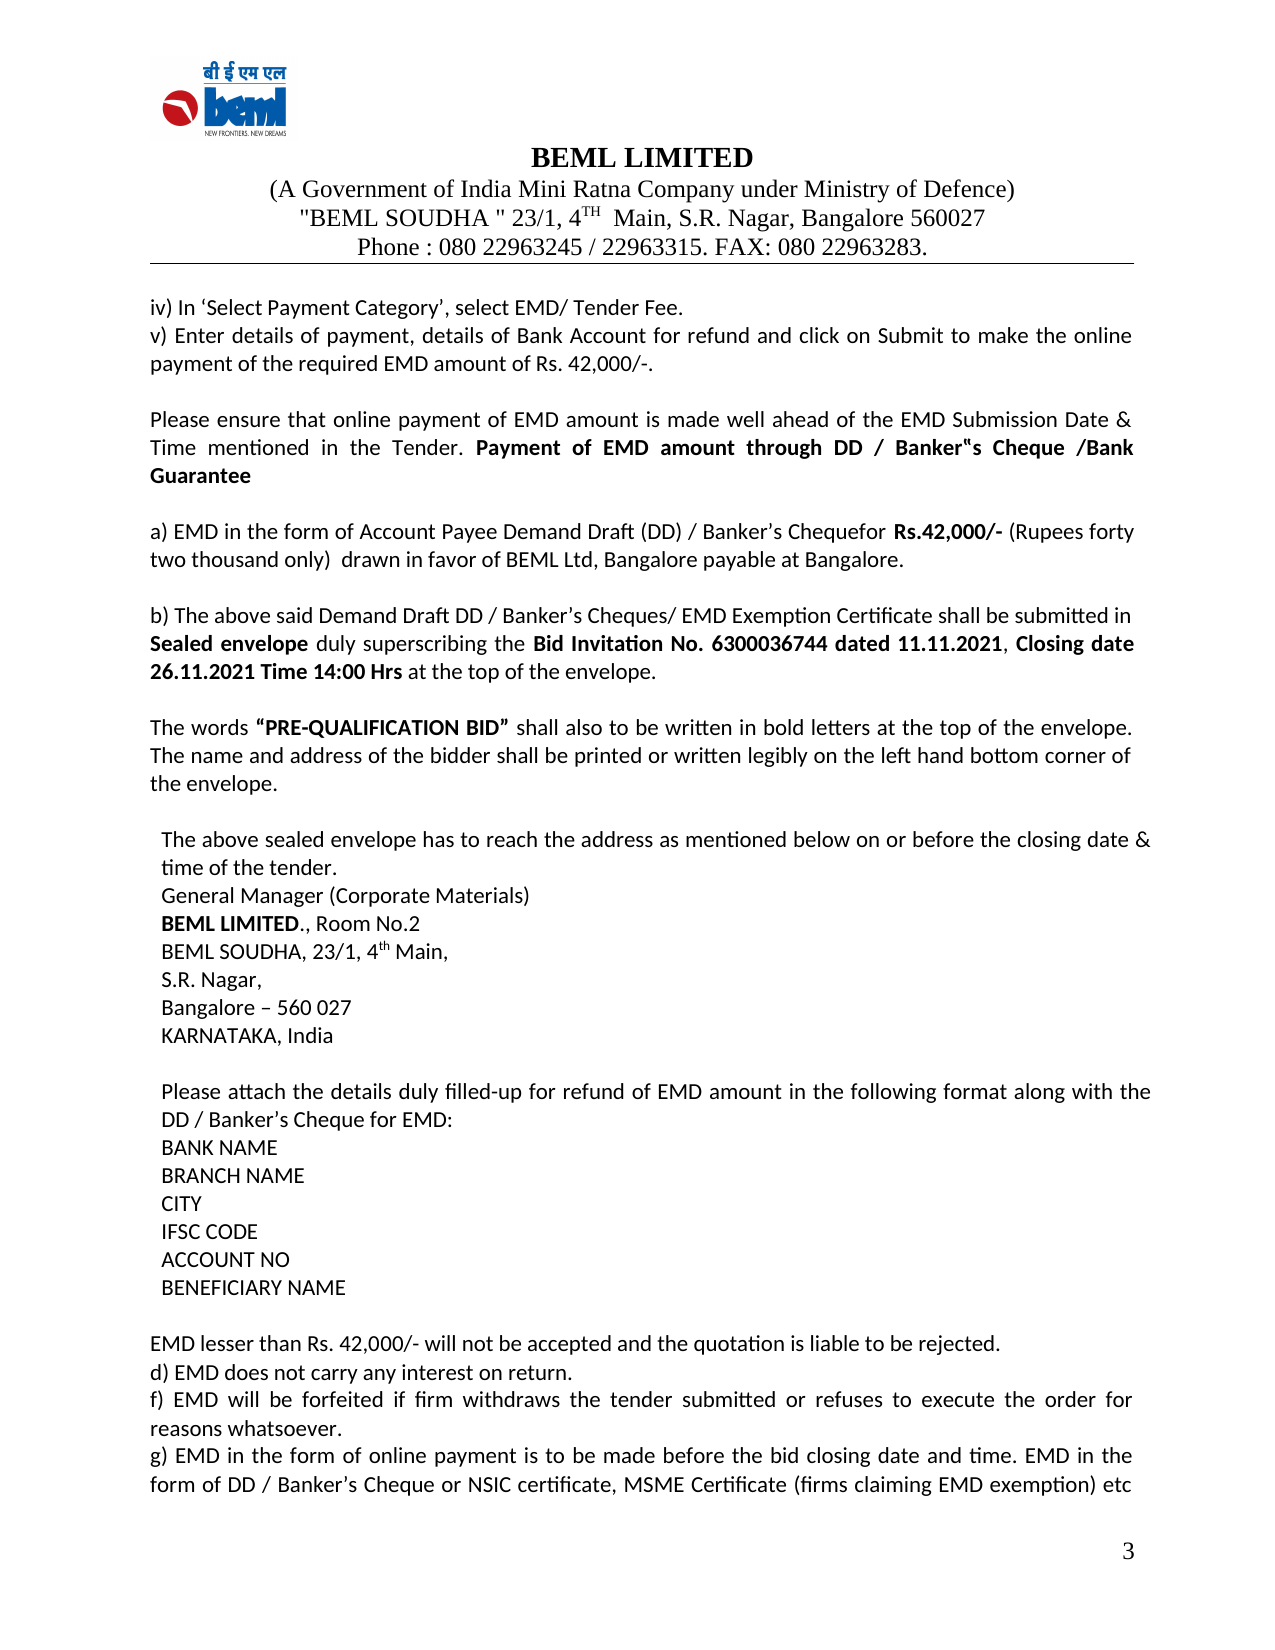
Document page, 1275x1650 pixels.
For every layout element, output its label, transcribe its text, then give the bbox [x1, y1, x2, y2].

text f) EMD will be forfeited if firm withdraws the tender submitted or refuses to execute the order for reasons whatsoever. [150, 1386, 1134, 1442]
table_cell ACCOUNT NO [150, 1246, 1164, 1273]
table_cell CITY [150, 1190, 1164, 1217]
text b) The above said Demand Draft DD / Banker’s Cheques/ EMD Exemption Certificate shall be submitted in Sealed envelope duly superscribing the Bid Invitation No. 6300036744 dated 11.11.2021, Closing date 26.11.2021 Time 14:00 Hrs at the top of the envelope. [150, 601, 1134, 685]
picture [150, 56, 299, 141]
text Please ensure that online payment of EMD amount is made well ahead of the EMD Submission Date & Time mentioned in the Tender. Payment of EMD amount through DD / Banker‟s Cheque /Bank Guarantee [150, 405, 1134, 489]
text d) EMD does not carry any interest on return. [150, 1358, 1134, 1386]
table_cell BRANCH NAME [150, 1161, 1164, 1189]
text The words “PRE-QUALIFICATION BID” shall also to be written in bold letters at the top of the envelope. The name and address of the bidder shall be printed or written legibly on the left hand bottom corner of the envelope. [150, 713, 1134, 797]
table_cell BENEFICIARY NAME [150, 1274, 1164, 1302]
table_cell IFSC CODE [150, 1218, 1164, 1246]
text EMD lesser than Rs. 42,000/- will not be accepted and the quotation is liable to be rejected. [150, 1329, 1134, 1358]
table_header The above sealed envelope has to reach the address as mentioned below on or before the closing date & time of the tender. General Manager (Corporate Materials) BEML LIMITED., Room No.2 BEML SOUDHA, 23/1, 4th Main, S.R. Nagar, Bangalore – 560 027 KARNATAKA, India Please attach the details duly filled-up for refund of EMD amount in the following format along with the DD / Banker’s Cheque for EMD: BANK NAME [150, 797, 1164, 1161]
text v) Enter details of payment, details of Bank Account for refund and click on Submit to make the online payment of the required EMD amount of Rs. 42,000/-. [150, 321, 1134, 377]
text iv) In ‘Select Payment Category’, select EMD/ Tender Fee. [150, 293, 1134, 321]
text a) EMD in the form of Account Payee Demand Draft (DD) / Banker’s Chequefor Rs.42,000/- (Rupees forty two thousand only) drawn in favor of BEML Ltd, Bangalore payable at Bangalore. [150, 517, 1134, 573]
